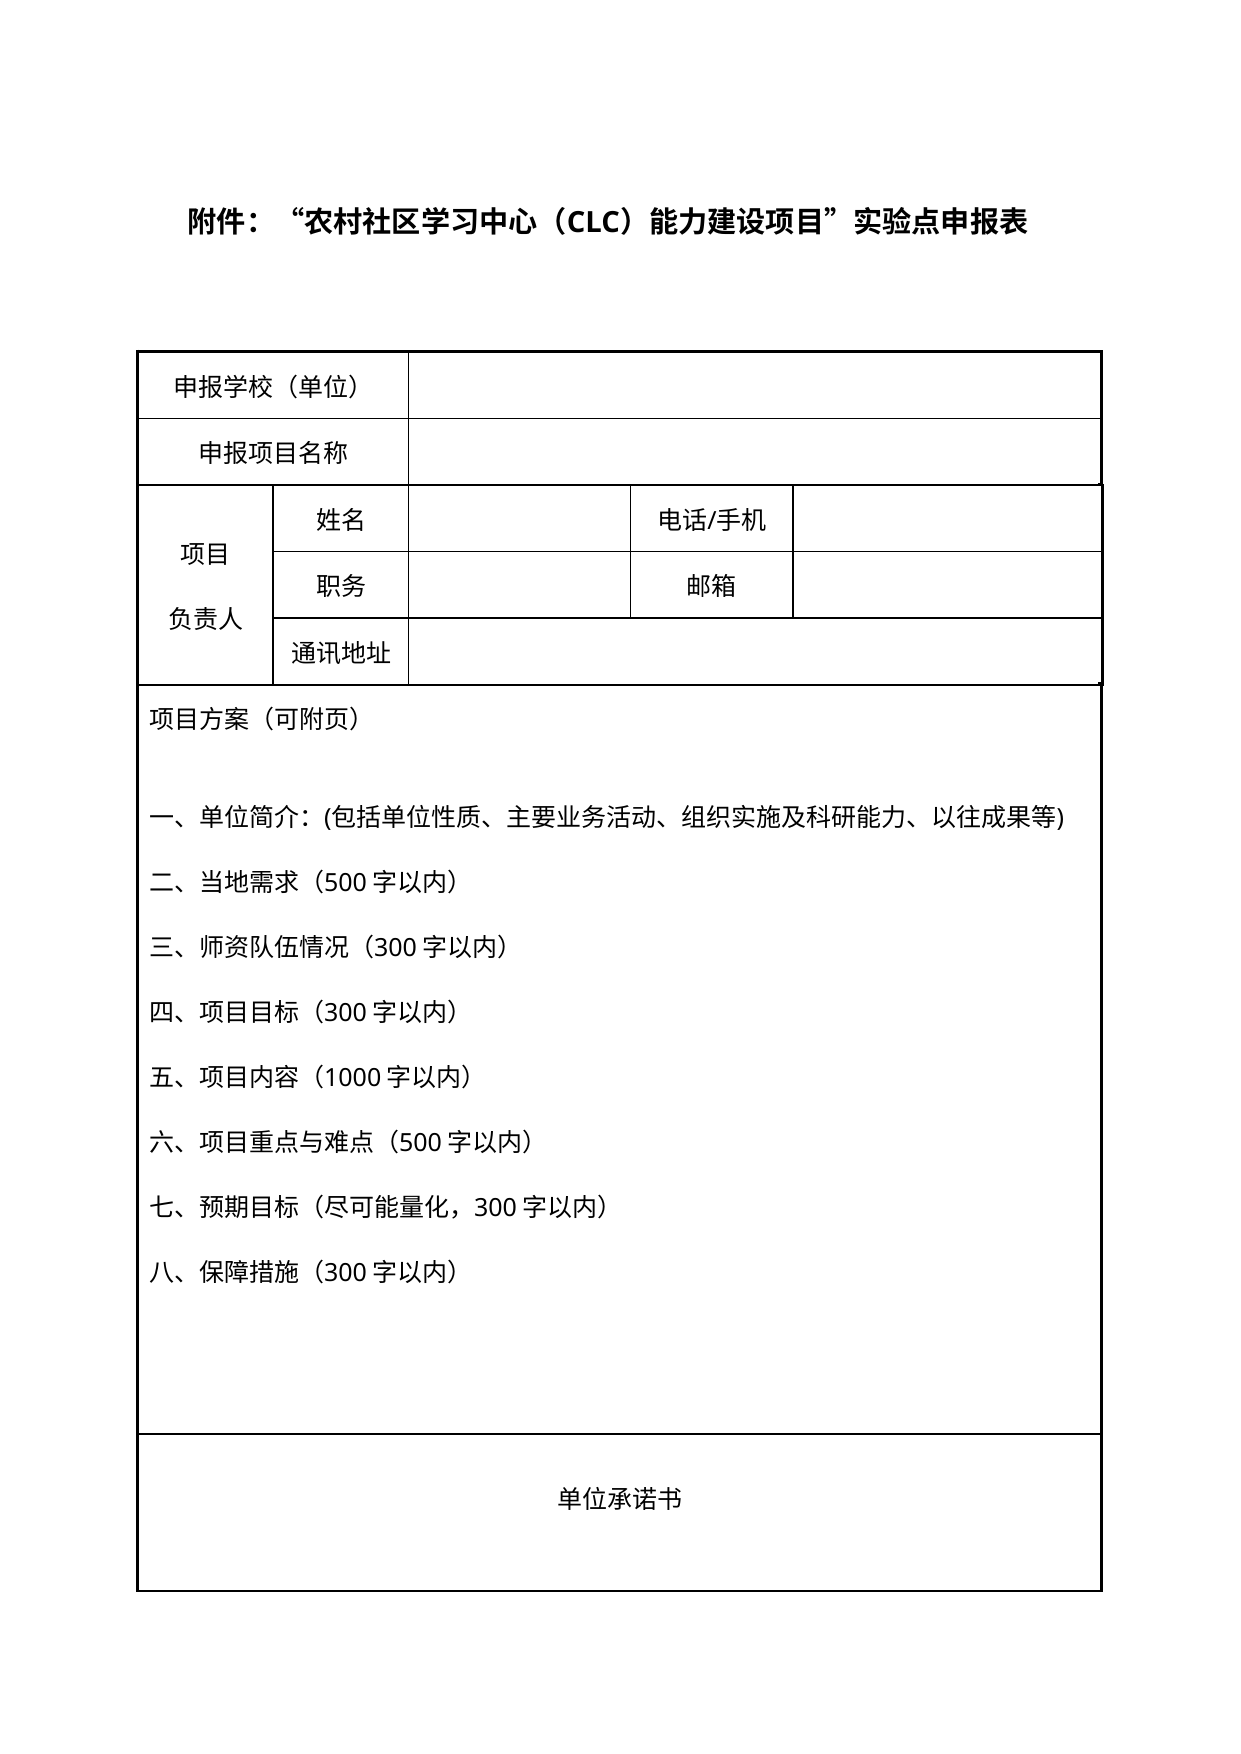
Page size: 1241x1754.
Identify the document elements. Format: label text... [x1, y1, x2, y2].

table_cell [409, 419, 1100, 484]
table_cell [794, 486, 1101, 551]
table_cell [409, 619, 1101, 684]
table_header [409, 353, 1100, 418]
table_cell 邮箱 [631, 552, 792, 617]
table_cell [409, 486, 630, 551]
table_cell 通讯地址 [274, 619, 408, 684]
table_cell 电话/手机 [631, 486, 792, 551]
table_cell 项目方案（可附页） 一、单位简介：(包括单位性质、主要业务活动、组织实施及科研能力、以往成果等) 二、当地需求（500字以内） 三、师资队伍情况（300字以内） 四、项目目标（300字以内） 五、项目内容（1000字以内） 六、项目重点与难点（500字以内） 七、预期目标（尽可能量化，300字以内） 八、保障措施（300字以内） [139, 686, 1100, 1433]
table_cell 项目 负责人 [139, 486, 272, 684]
table_cell [794, 552, 1101, 617]
subtitle 附件：“农村社区学习中心（CLC）能力建设项目”实验点申报表 [187, 187, 1053, 252]
table_cell 职务 [274, 552, 408, 617]
table_cell [409, 552, 630, 617]
table_cell 申报项目名称 [139, 419, 408, 484]
table_cell 姓名 [274, 486, 408, 551]
table_header 申报学校（单位） [139, 353, 408, 418]
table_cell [139, 1435, 1100, 1590]
